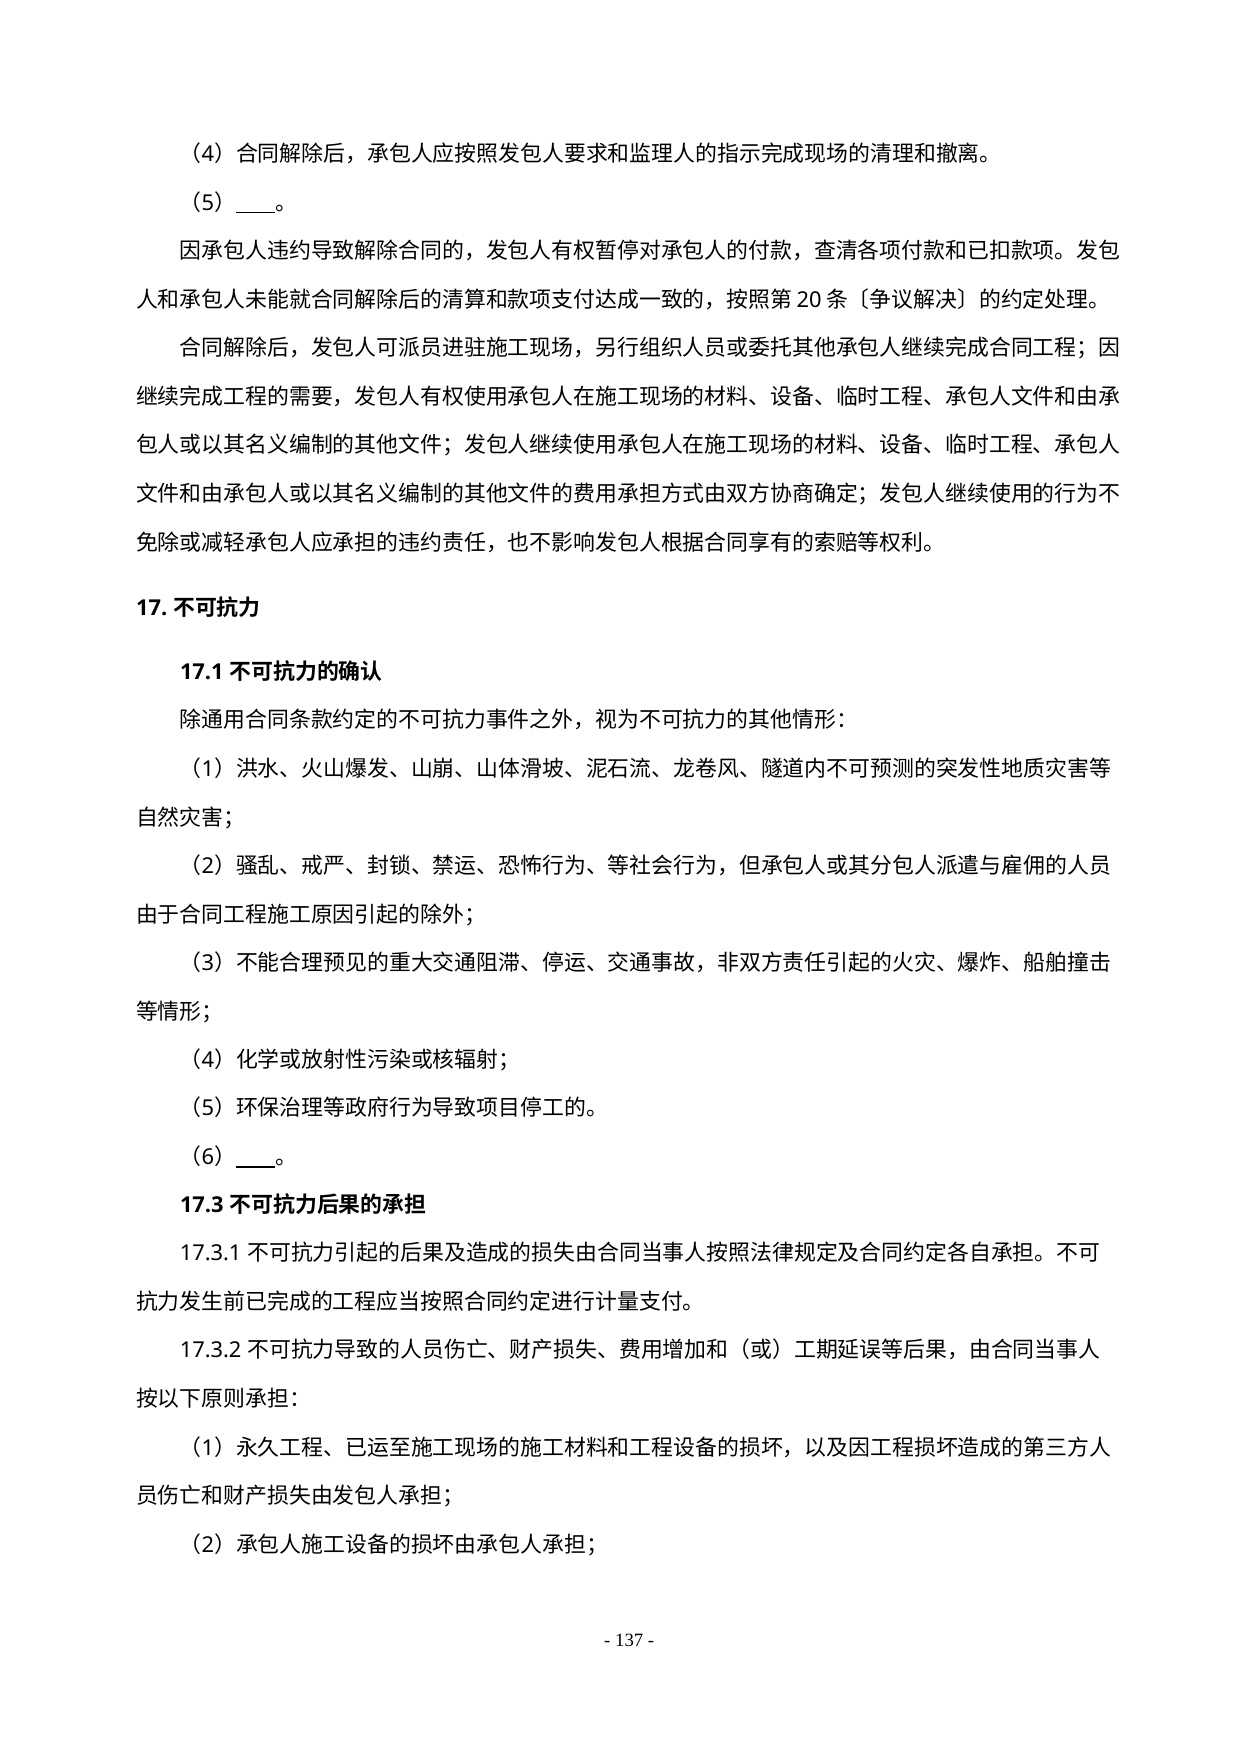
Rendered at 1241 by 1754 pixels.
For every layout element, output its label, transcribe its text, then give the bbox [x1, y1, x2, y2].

text （1）洪水、火山爆发、山崩、山体滑坡、泥石流、龙卷风、隧道内不可预测的突发性地质灾害等自然灾害； [136, 750, 1111, 832]
subtitle 17.3 不可抗力后果的承担 [136, 1187, 1122, 1219]
text （5） 。 [136, 184, 1122, 217]
text （2）骚乱、戒严、封锁、禁运、恐怖行为、等社会行为，但承包人或其分包人派遣与雇佣的人员由于合同工程施工原因引起的除外； [136, 847, 1111, 929]
text 因承包人违约导致解除合同的，发包人有权暂停对承包人的付款，查清各项付款和已扣款项。发包人和承包人未能就合同解除后的清算和款项支付达成一致的，按照第20条〔争议解决〕的约定处理。 [136, 232, 1122, 314]
text 合同解除后，发包人可派员进驻施工现场，另行组织人员或委托其他承包人继续完成合同工程；因继续完成工程的需要，发包人有权使用承包人在施工现场的材料、设备、临时工程、承包人文件和由承包人或以其名义编制的其他文件；发包人继续使用承包人在施工现场的材料、设备、临时工程、承包人文件和由承包人或以其名义编制的其他文件的费用承担方式由双方协商确定；发包人继续使用的行为不免除或减轻承包人应承担的违约责任，也不影响发包人根据合同享有的索赔等权利。 [136, 329, 1122, 557]
text （4）化学或放射性污染或核辐射； [136, 1042, 1111, 1074]
subtitle 17.1 不可抗力的确认 [136, 654, 1122, 686]
text 17.3.2 不可抗力导致的人员伤亡、财产损失、费用增加和（或）工期延误等后果，由合同当事人按以下原则承担： [136, 1332, 1111, 1413]
text （1）永久工程、已运至施工现场的施工材料和工程设备的损坏，以及因工程损坏造成的第三方人员伤亡和财产损失由发包人承担； [136, 1429, 1111, 1510]
text （4）合同解除后，承包人应按照发包人要求和监理人的指示完成现场的清理和撤离。 [136, 136, 1122, 168]
text （2）承包人施工设备的损坏由承包人承担； [136, 1526, 1111, 1559]
text 除通用合同条款约定的不可抗力事件之外，视为不可抗力的其他情形： [136, 702, 1111, 734]
text （6） 。 [136, 1138, 1111, 1171]
text （3）不能合理预见的重大交通阻滞、停运、交通事故，非双方责任引起的火灾、爆炸、船舶撞击等情形； [136, 944, 1111, 1026]
text （5）环保治理等政府行为导致项目停工的。 [136, 1090, 1111, 1122]
text 17.3.1 不可抗力引起的后果及造成的损失由合同当事人按照法律规定及合同约定各自承担。不可抗力发生前已完成的工程应当按照合同约定进行计量支付。 [136, 1235, 1111, 1316]
subtitle 17. 不可抗力 [136, 589, 1122, 622]
